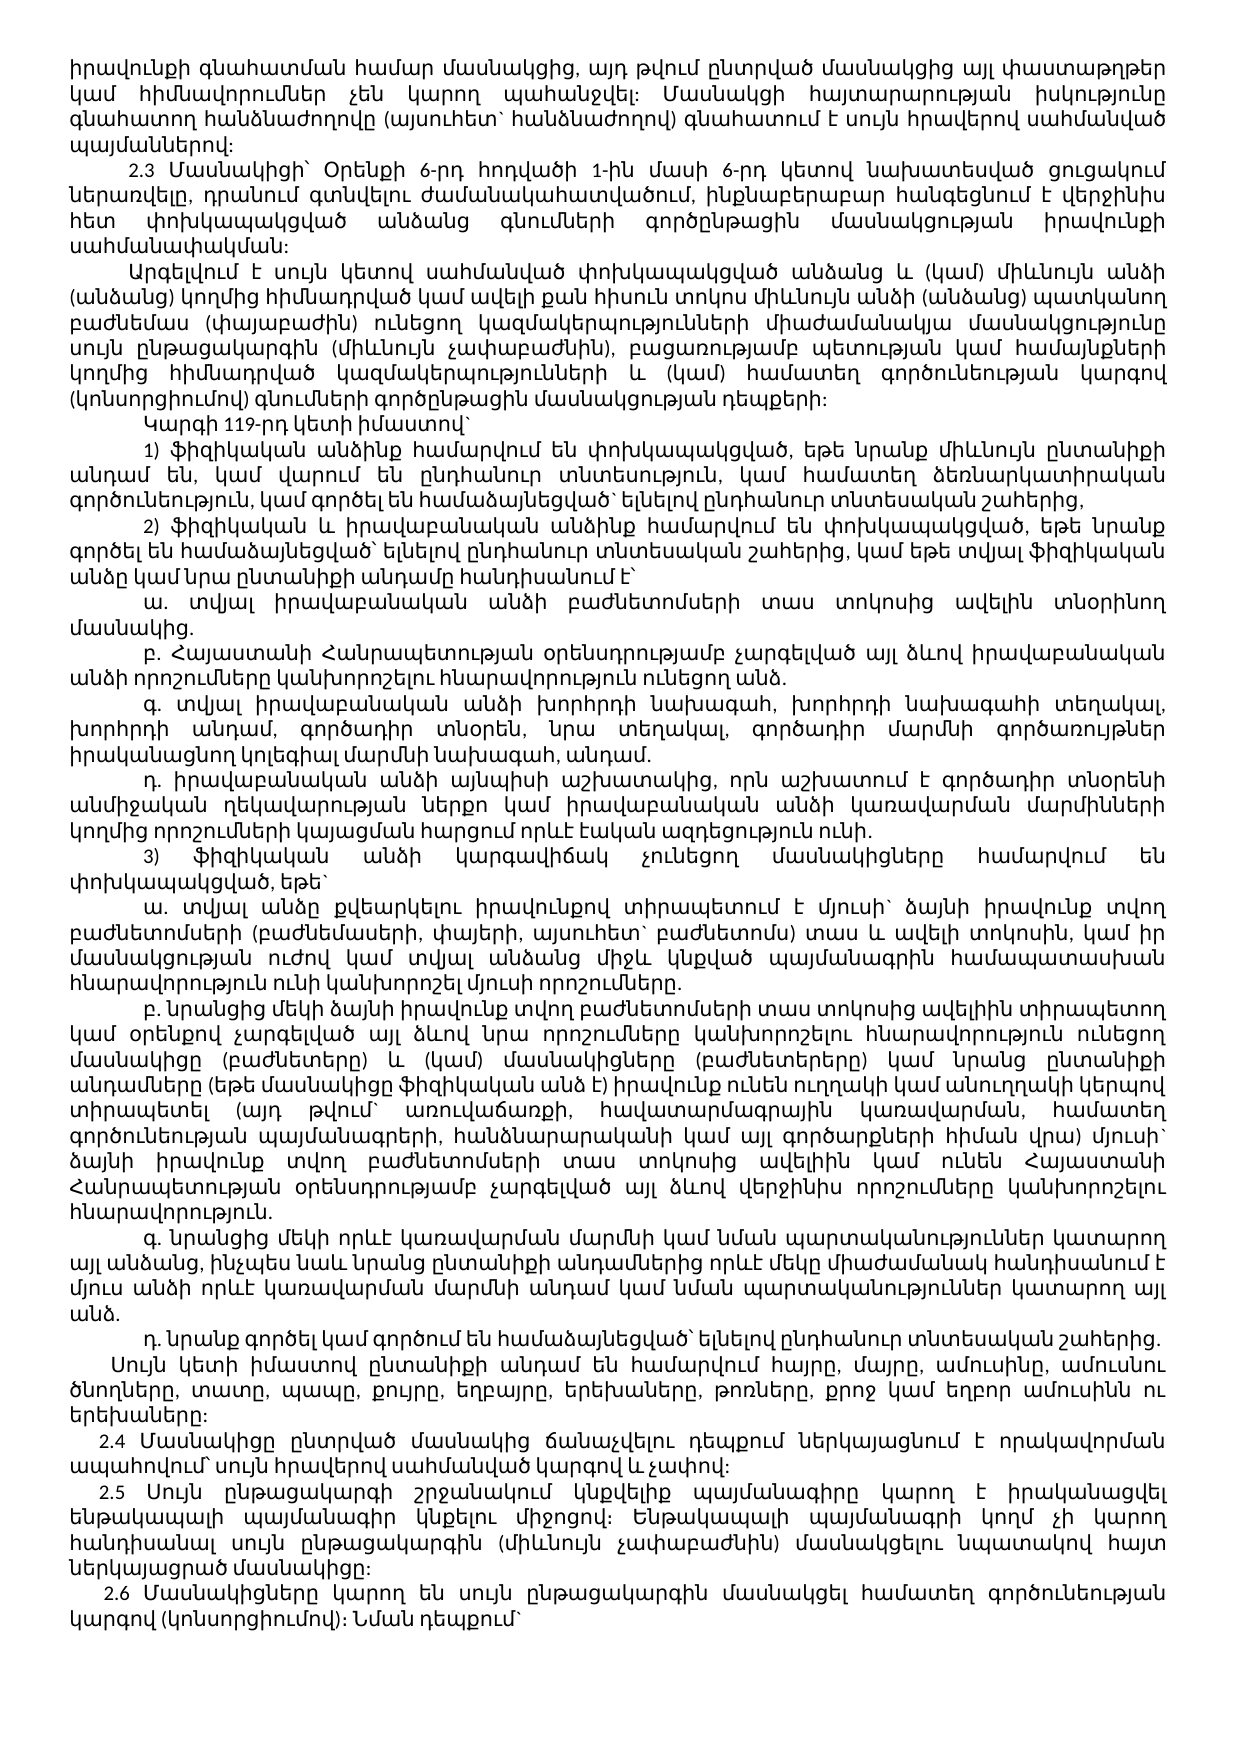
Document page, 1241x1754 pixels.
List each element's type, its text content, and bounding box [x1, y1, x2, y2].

text գ. տվյալ իրավաբանական անձի խորհրդի նախագահ, խորհրդի նախագահի տեղակալ, խորհրդի անդամ, գործադիր տնօրեն, նրա տեղակալ, գործադիր մարմնի գործառույթներ իրականացնող կոլեգիալ մարմնի նախագահ, անդամ. [69, 691, 1167, 767]
text ա. տվյալ իրավաբանական անձի բաժնետոմսերի տաս տոկոսից ավելին տնօրինող մասնակից. [69, 589, 1167, 640]
text 2) ֆիզիկական և իրավաբանական անձինք համարվում են փոխկապակցված, եթե նրանք գործել են համաձայնեցված՝ ելնելով ընդհանուր տնտեսական շահերից, կամ եթե տվյալ ֆիզիկական անձը կամ նրա ընտանիքի անդամը հանդիսանում է՝ [69, 513, 1167, 589]
text բ. Հայաստանի Հանրապետության օրենսդրությամբ չարգելված այլ ձևով իրավաբանական անձի որոշումները կանխորոշելու հնարավորություն ունեցող անձ. [69, 640, 1167, 691]
text բ. նրանցից մեկի ձայնի իրավունք տվող բաժնետոմսերի տաս տոկոսից ավելիին տիրապետող կամ օրենքով չարգելված այլ ձևով նրա որոշումները կանխորոշելու հնարավորություն ունեցող մասնակիցը (բաժնետերը) և (կամ) մասնակիցները (բաժնետերերը) կամ նրանց ընտանիքի անդամները (եթե մասնակիցը ֆիզիկական անձ է) իրավունք ունեն ուղղակի կամ անուղղակի կերպով տիրապետել (այդ թվում` առուվաճառքի, հավատարմագրային կառավարման, համատեղ գործունեության պայմանագրերի, հանձնարարականի կամ այլ գործարքների հիման վրա) մյուսի` ձայնի իրավունք տվող բաժնետոմսերի տաս տոկոսից ավելիին կամ ունեն Հայաստանի Հանրապետության օրենսդրությամբ չարգելված այլ ձևով վերջինիս որոշումները կանխորոշելու հնարավորություն. [69, 996, 1167, 1225]
text 2.6 Մասնակիցները կարող են սույն ընթացակարգին մասնակցել համատեղ գործունեության կարգով (կոնսորցիումով)։ Նման դեպքում` [69, 1581, 1167, 1631]
text գ. նրանցից մեկի որևէ կառավարման մարմնի կամ նման պարտականություններ կատարող այլ անձանց, ինչպես նաև նրանց ընտանիքի անդամներից որևէ մեկը միաժամանակ հանդիսանում է մյուս անձի որևէ կառավարման մարմնի անդամ կամ նման պարտականություններ կատարող այլ անձ. [69, 1225, 1167, 1326]
text 2.3 Մասնակիցի՝ Օրենքի 6-րդ հոդվածի 1-ին մասի 6-րդ կետով նախատեսված ցուցակում ներառվելը, դրանում գտնվելու ժամանակահատվածում, ինքնաբերաբար հանգեցնում է վերջինիս հետ փոխկապակցված անձանց գնումների գործընթացին մասնակցության իրավունքի սահմանափակման: [69, 157, 1167, 259]
text 2.5 Սույն ընթացակարգի շրջանակում կնքվելիք պայմանագիրը կարող է իրականացվել ենթակապալի պայմանագիր կնքելու միջոցով։ Ենթակապալի պայմանագրի կողմ չի կարող հանդիսանալ սույն ընթացակարգին (միևնույն չափաբաժնին) մասնակցելու նպատակով հայտ ներկայացրած մասնակիցը: [69, 1479, 1167, 1581]
text 2.4 Մասնակիցը ընտրված մասնակից ճանաչվելու դեպքում ներկայացնում է որակավորման ապահովում՝ սույն հրավերով սահմանված կարգով և չափով: [69, 1428, 1167, 1479]
text 1) ֆիզիկական անձինք համարվում են փոխկապակցված, եթե նրանք միևնույն ընտանիքի անդամ են, կամ վարում են ընդհանուր տնտեսություն, կամ համատեղ ձեռնարկատիրական գործունեություն, կամ գործել են համաձայնեցված` ելնելով ընդհանուր տնտեսական շահերից, [69, 437, 1167, 513]
text դ. իրավաբանական անձի այնպիսի աշխատակից, որն աշխատում է գործադիր տնօրենի անմիջական ղեկավարության ներքո կամ իրավաբանական անձի կառավարման մարմինների կողմից որոշումների կայացման հարցում որևէ էական ազդեցություն ունի. [69, 767, 1167, 843]
text Կարգի 119-րդ կետի իմաստով` [69, 411, 1167, 437]
text դ. նրանք գործել կամ գործում են համաձայնեցված՝ ելնելով ընդհանուր տնտեսական շահերից. [69, 1326, 1167, 1352]
text ա. տվյալ անձը քվեարկելու իրավունքով տիրապետում է մյուսի` ձայնի իրավունք տվող բաժնետոմսերի (բաժնեմասերի, փայերի, այսուհետ` բաժնետոմս) տաս և ավելի տոկոսին, կամ իր մասնակցության ուժով կամ տվյալ անձանց միջև կնքված պայմանագրին համապատասխան հնարավորություն ունի կանխորոշել մյուսի որոշումները. [69, 894, 1167, 996]
text Սույն կետի իմաստով ընտանիքի անդամ են համարվում հայրը, մայրը, ամուսինը, ամուսնու ծնողները, տատը, պապը, քույրը, եղբայրը, երեխաները, թոռները, քրոջ կամ եղբոր ամուսինն ու երեխաները: [69, 1352, 1167, 1428]
text 3) ֆիզիկական անձի կարգավիճակ չունեցող մասնակիցները համարվում են փոխկապակցված, եթե` [69, 843, 1167, 894]
text Արգելվում է սույն կետով սահմանված փոխկապակցված անձանց և (կամ) միևնույն անձի (անձանց) կողմից հիմնադրված կամ ավելի քան հիսուն տոկոս միևնույն անձի (անձանց) պատկանող բաժնեմաս (փայաբաժին) ունեցող կազմակերպությունների միաժամանակյա մասնակցությունը սույն ընթացակարգին (միևնույն չափաբաժնին), բացառությամբ պետության կամ համայնքների կողմից հիմնադրված կազմակերպությունների և (կամ) համատեղ գործունեության կարգով (կոնսորցիումով) գնումների գործընթացին մասնակցության դեպքերի: [69, 259, 1167, 411]
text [69, 56, 1167, 157]
